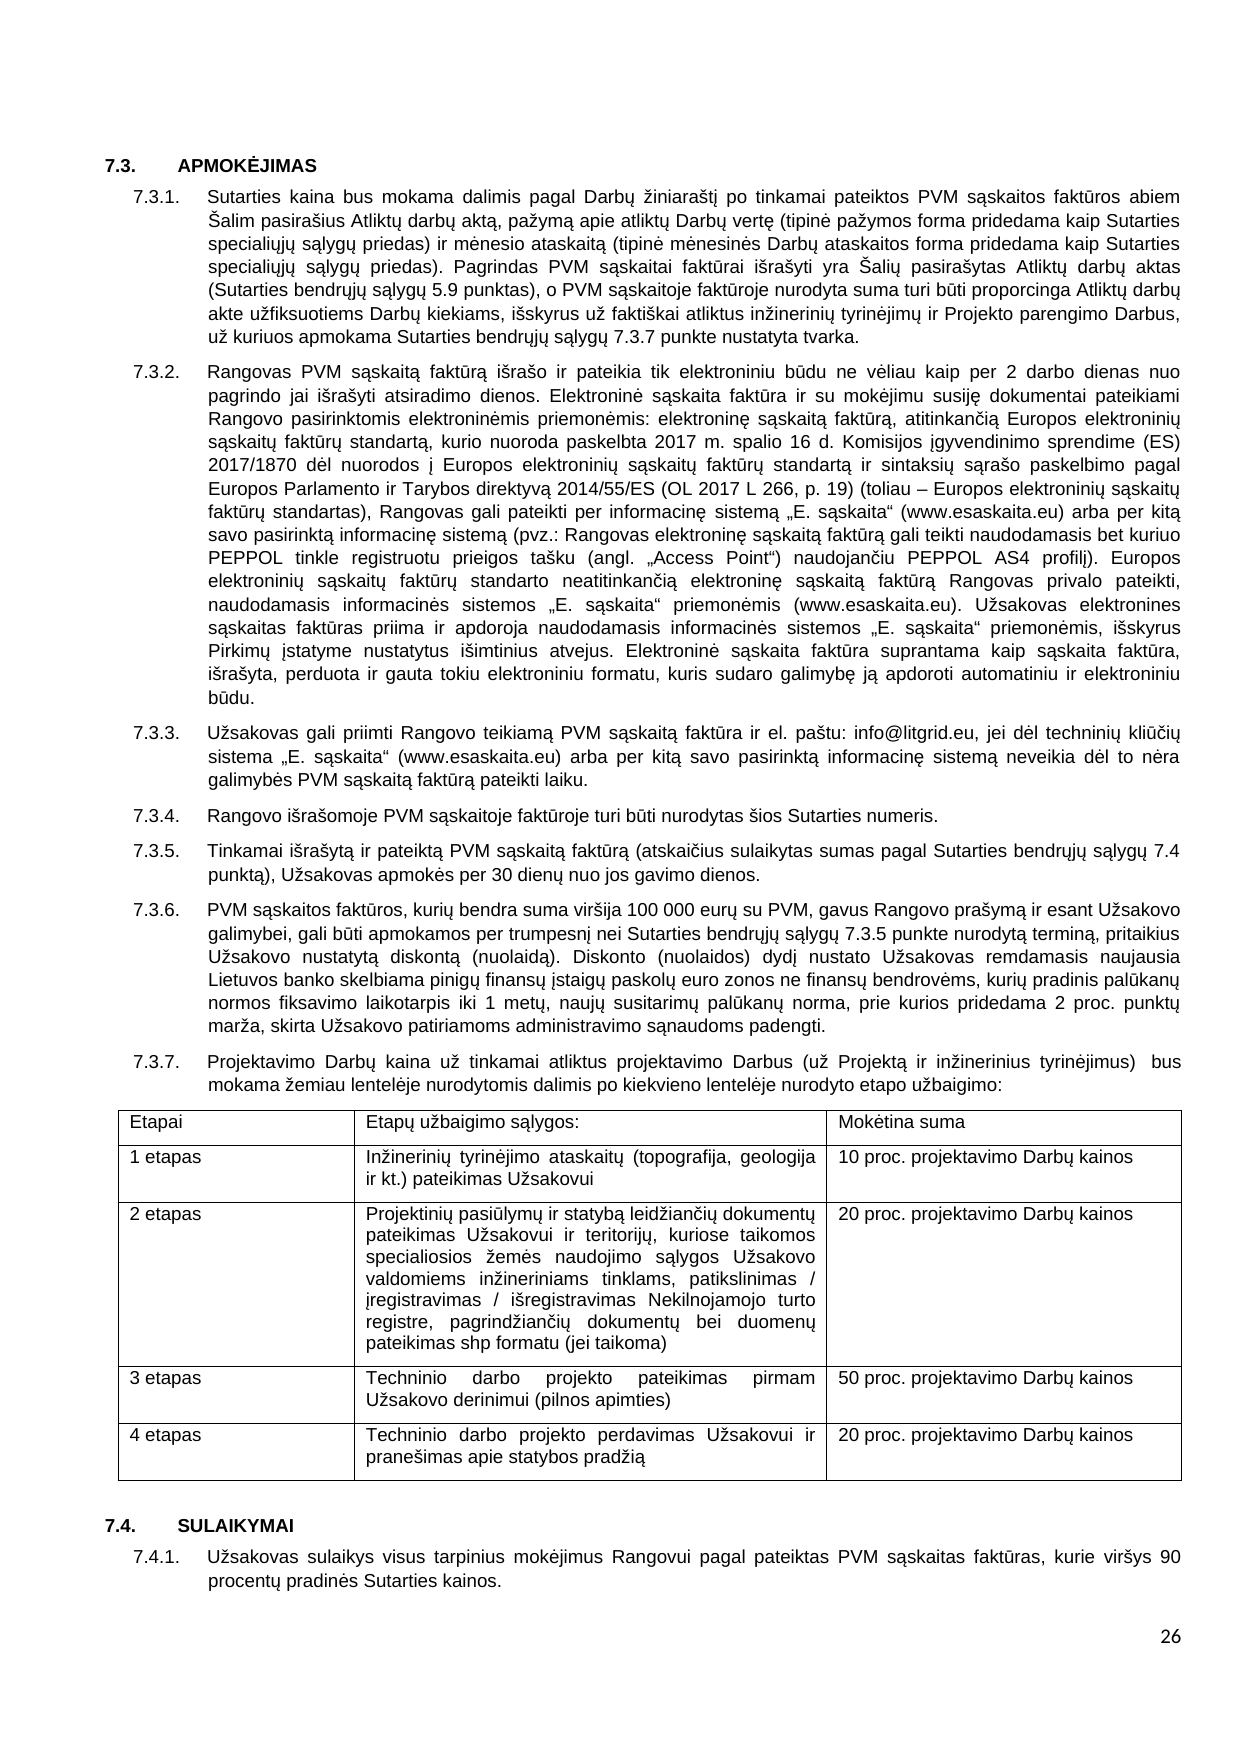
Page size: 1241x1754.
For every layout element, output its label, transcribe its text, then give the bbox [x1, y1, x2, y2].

table_cell 4 etapas [119, 1424, 354, 1479]
table_cell 1 etapas [119, 1146, 354, 1202]
list Projektavimo Darbų kaina už tinkamai atliktus projektavimo Darbus (už Projektą ir inžinerinius tyrinėjimus) bus mokama žemiau lentelėje nurodytomis dalimis po kiekvieno lentelėje nurodyto etapo užbaigimo: [133, 1051, 1181, 1096]
table_cell Projektinių pasiūlymų ir statybą leidžiančių dokumentų pateikimas Užsakovui ir teritorijų, kuriose taikomos specialiosios žemės naudojimo sąlygos Užsakovo valdomiems inžineriniams tinklams, patikslinimas / įregistravimas / išregistravimas Nekilnojamojo turto registre, pagrindžiančių dokumentų bei duomenų pateikimas shp formatu (jei taikoma) [355, 1203, 826, 1366]
table_cell 20 proc. projektavimo Darbų kainos [827, 1424, 1181, 1479]
list Sutarties kaina bus mokama dalimis pagal Darbų žiniaraštį po tinkamai pateiktos PVM sąskaitos faktūros abiem Šalim pasirašius Atliktų darbų aktą, pažymą apie atliktų Darbų vertę (tipinė pažymos forma pridedama kaip Sutarties specialiųjų sąlygų priedas) ir mėnesio ataskaitą (tipinė mėnesinės Darbų ataskaitos forma pridedama kaip Sutarties specialiųjų sąlygų priedas). Pagrindas PVM sąskaitai faktūrai išrašyti yra Šalių pasirašytas Atliktų darbų aktas (Sutarties bendrųjų sąlygų 5.9 punktas), o PVM sąskaitoje faktūroje nurodyta suma turi būti proporcinga Atliktų darbų akte užfiksuotiems Darbų kiekiams, išskyrus už faktiškai atliktus inžinerinių tyrinėjimų ir Projekto parengimo Darbus, už kuriuos apmokama Sutarties bendrųjų sąlygų 7.3.7 punkte nustatyta tvarka. [133, 186, 1181, 347]
table_cell 50 proc. projektavimo Darbų kainos [827, 1367, 1181, 1423]
list Tinkamai išrašytą ir pateiktą PVM sąskaitą faktūrą (atskaičius sulaikytas sumas pagal Sutarties bendrųjų sąlygų 7.4 punktą), Užsakovas apmokės per 30 dienų nuo jos gavimo dienos. [133, 840, 1181, 885]
table_header Etapai [119, 1111, 354, 1145]
subtitle Apmokėjimas [104, 154, 1181, 176]
table_cell 10 proc. projektavimo Darbų kainos [827, 1146, 1181, 1202]
list Rangovo išrašomoje PVM sąskaitoje faktūroje turi būti nurodytas šios Sutarties numeris. [133, 804, 1181, 826]
table_header Etapų užbaigimo sąlygos: [355, 1111, 826, 1145]
table_cell 2 etapas [119, 1203, 354, 1366]
table_header Mokėtina suma [827, 1111, 1181, 1145]
list PVM sąskaitos faktūros, kurių bendra suma viršija 100 000 eurų su PVM, gavus Rangovo prašymą ir esant Užsakovo galimybei, gali būti apmokamos per trumpesnį nei Sutarties bendrųjų sąlygų 7.3.5 punkte nurodytą terminą, pritaikius Užsakovo nustatytą diskontą (nuolaidą). Diskonto (nuolaidos) dydį nustato Užsakovas remdamasis naujausia Lietuvos banko skelbiama pinigų finansų įstaigų paskolų euro zonos ne finansų bendrovėms, kurių pradinis palūkanų normos fiksavimo laikotarpis iki 1 metų, naujų susitarimų palūkanų norma, prie kurios pridedama 2 proc. punktų marža, skirta Užsakovo patiriamoms administravimo sąnaudoms padengti. [133, 899, 1181, 1037]
subtitle Sulaikymai [104, 1514, 1181, 1536]
table_cell 3 etapas [119, 1367, 354, 1423]
table_cell 20 proc. projektavimo Darbų kainos [827, 1203, 1181, 1366]
list Užsakovas gali priimti Rangovo teikiamą PVM sąskaitą faktūra ir el. paštu: info@litgrid.eu, jei dėl techninių kliūčių sistema „E. sąskaita“ (www.esaskaita.eu) arba per kitą savo pasirinktą informacinę sistemą neveikia dėl to nėra galimybės PVM sąskaitą faktūrą pateikti laiku. [133, 722, 1181, 790]
table_cell Inžinerinių tyrinėjimo ataskaitų (topografija, geologija ir kt.) pateikimas Užsakovui [355, 1146, 826, 1202]
list Užsakovas sulaikys visus tarpinius mokėjimus Rangovui pagal pateiktas PVM sąskaitas faktūras, kurie viršys 90 procentų pradinės Sutarties kainos. [133, 1546, 1181, 1591]
list Rangovas PVM sąskaitą faktūrą išrašo ir pateikia tik elektroniniu būdu ne vėliau kaip per 2 darbo dienas nuo pagrindo jai išrašyti atsiradimo dienos. Elektroninė sąskaita faktūra ir su mokėjimu susiję dokumentai pateikiami Rangovo pasirinktomis elektroninėmis priemonėmis: elektroninę sąskaitą faktūrą, atitinkančią Europos elektroninių sąskaitų faktūrų standartą, kurio nuoroda paskelbta 2017 m. spalio 16 d. Komisijos įgyvendinimo sprendime (ES) 2017/1870 dėl nuorodos į Europos elektroninių sąskaitų faktūrų standartą ir sintaksių sąrašo paskelbimo pagal Europos Parlamento ir Tarybos direktyvą 2014/55/ES (OL 2017 L 266, p. 19) (toliau – Europos elektroninių sąskaitų faktūrų standartas), Rangovas gali pateikti per informacinę sistemą „E. sąskaita“ (www.esaskaita.eu) arba per kitą savo pasirinktą informacinę sistemą (pvz.: Rangovas elektroninę sąskaitą faktūrą gali teikti naudodamasis bet kuriuo PEPPOL tinkle registruotu prieigos tašku (angl. „Access Point“) naudojančiu PEPPOL AS4 profilį). Europos elektroninių sąskaitų faktūrų standarto neatitinkančią elektroninę sąskaitą faktūrą Rangovas privalo pateikti, naudodamasis informacinės sistemos „E. sąskaita“ priemonėmis (www.esaskaita.eu). Užsakovas elektronines sąskaitas faktūras priima ir apdoroja naudodamasis informacinės sistemos „E. sąskaita“ priemonėmis, išskyrus Pirkimų įstatyme nustatytus išimtinius atvejus. Elektroninė sąskaita faktūra suprantama kaip sąskaita faktūra, išrašyta, perduota ir gauta tokiu elektroniniu formatu, kuris sudaro galimybę ją apdoroti automatiniu ir elektroniniu būdu. [133, 361, 1181, 708]
table_cell Techninio darbo projekto perdavimas Užsakovui ir pranešimas apie statybos pradžią [355, 1424, 826, 1479]
table_cell Techninio darbo projekto pateikimas pirmam Užsakovo derinimui (pilnos apimties) [355, 1367, 826, 1423]
